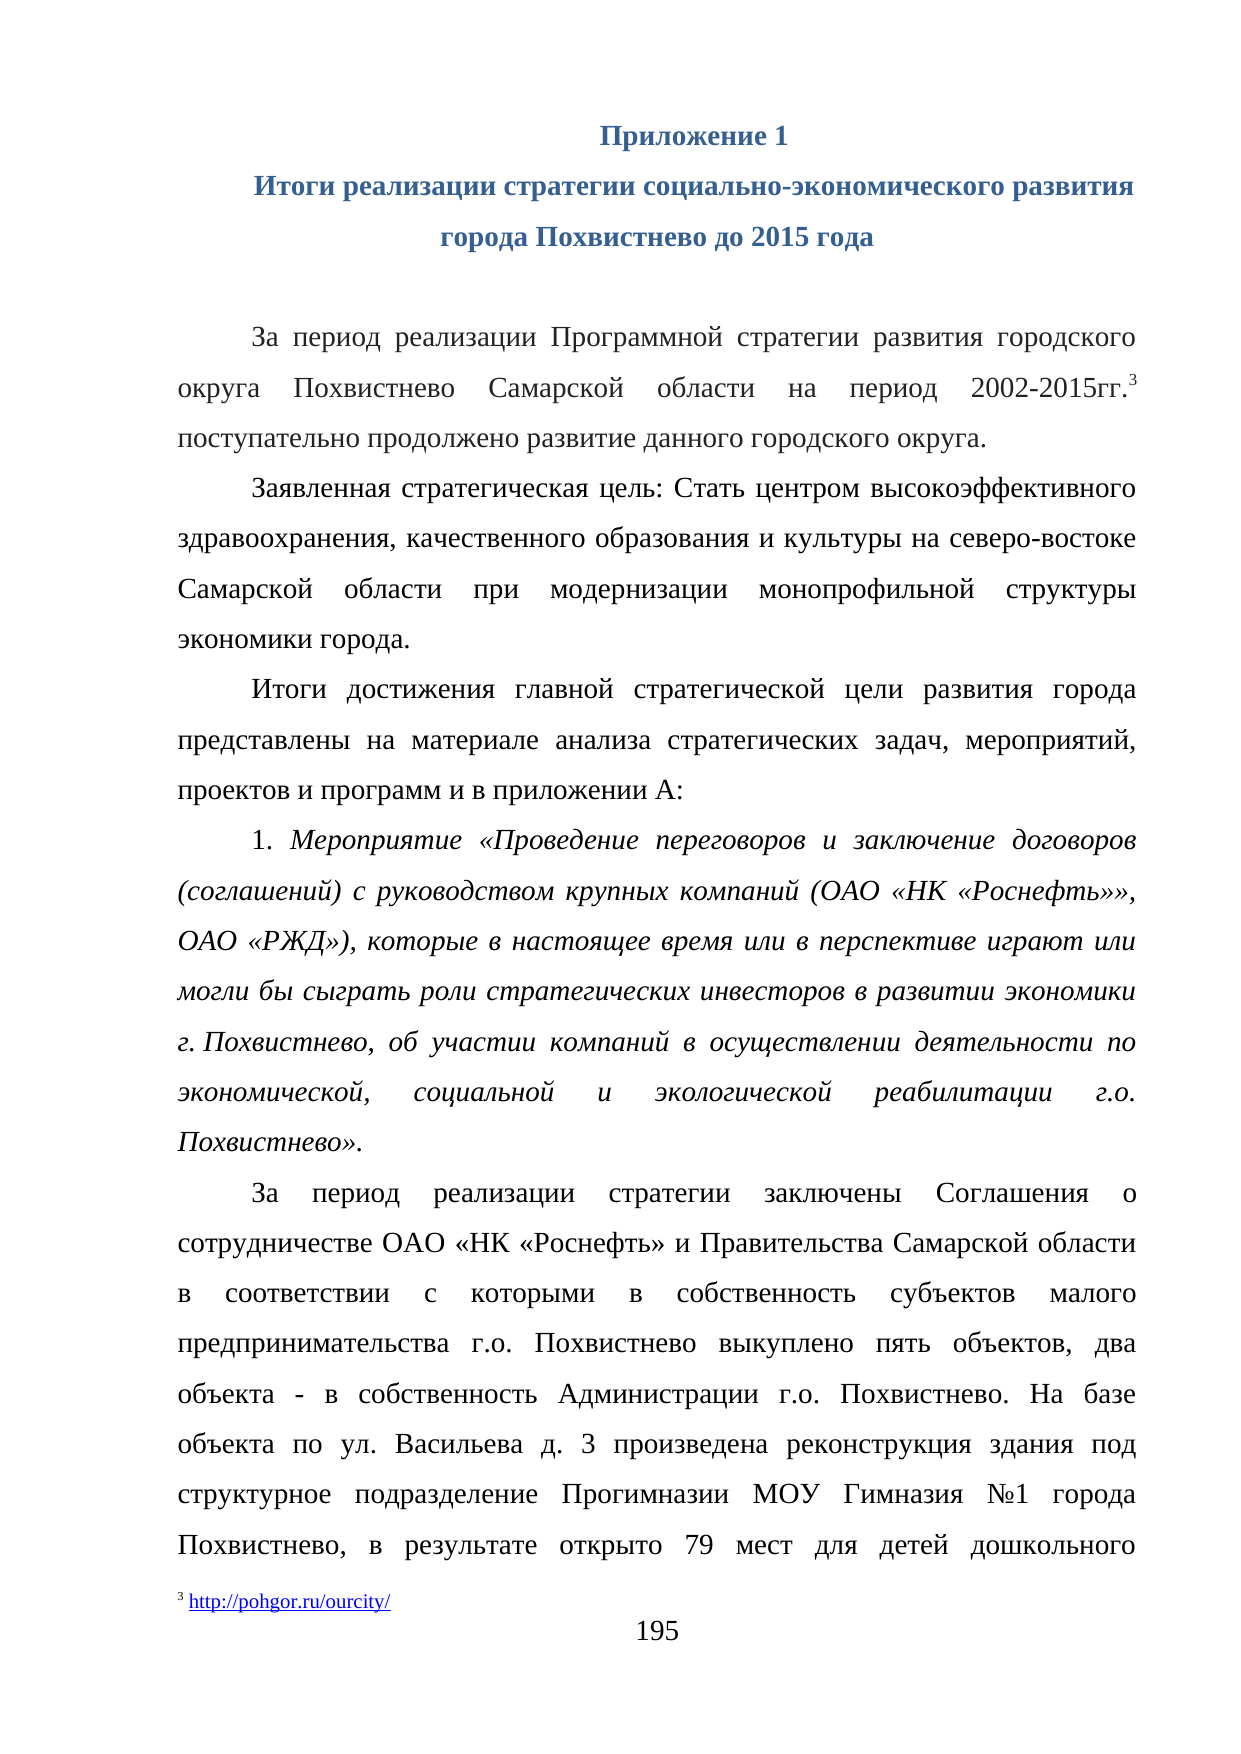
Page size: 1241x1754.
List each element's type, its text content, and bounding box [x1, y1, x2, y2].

text 1. Мероприятие «Проведение переговоров и заключение договоров (соглашений) с руководством крупных компаний (ОАО «НК «Роснефть»», ОАО «РЖД»), которые в настоящее время или в перспективе играют или могли бы сыграть роли стратегических инвесторов в развитии экономики г. Похвистнево, об участии компаний в осуществлении деятельности по экономической, социальной и экологической реабилитации г.о. Похвистнево». [177, 822, 1137, 1158]
text Заявленная стратегическая цель: Стать центром высокоэффективного здравоохранения, качественного образования и культуры на северо-востоке Самарской области при модернизации монопрофильной структуры экономики города. [177, 470, 1137, 655]
text За период реализации Программной стратегии развития городского округа Похвистнево Самарской области на период 2002-2015гг. поступательно продолжено развитие данного городского округа. [177, 319, 1137, 453]
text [177, 1175, 1137, 1560]
text Итоги достижения главной стратегической цели развития города представлены на материале анализа стратегических задач, мероприятий, проектов и программ и в приложении А: [177, 672, 1137, 806]
text Итоги реализации стратегии социально-экономического развития города Похвистнево до 2015 года [177, 168, 1137, 252]
text Приложение 1 [177, 118, 1137, 152]
